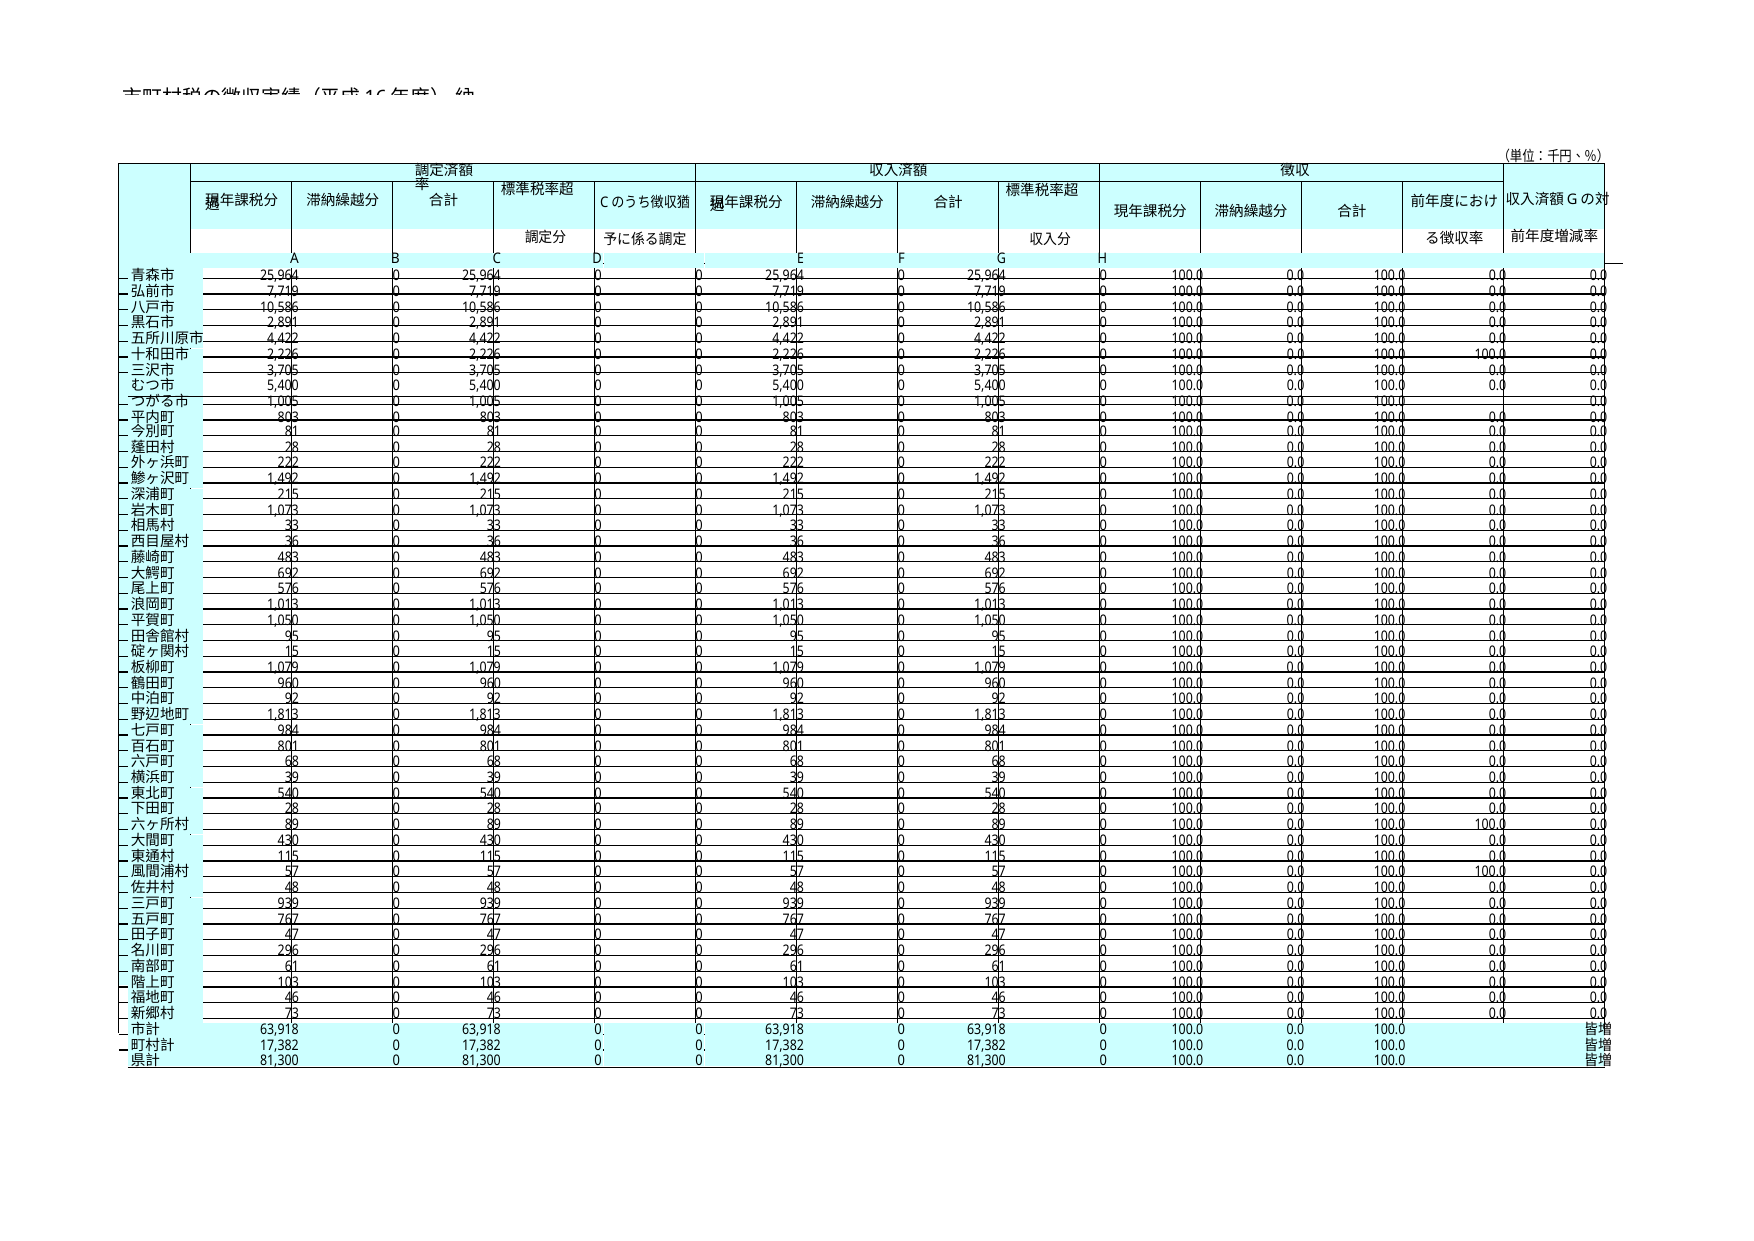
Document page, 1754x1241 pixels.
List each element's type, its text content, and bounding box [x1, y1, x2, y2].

text 収入分 [691, 228, 1071, 248]
text 現年課税分 滞納繰越分 合計 標準税率超過 [709, 195, 1092, 225]
text 現年課税分 滞納繰越分 合計 前年度におけ 収入済額Gの対 [1113, 194, 1616, 210]
text 予に係る調定 [603, 228, 687, 248]
text る徴収率 前年度増減率 [1425, 227, 1616, 248]
text 現年課税分 滞納繰越分 合計 標準税率超過 [205, 194, 588, 224]
text （単位：千円、％） [1497, 146, 1616, 166]
text 調定済額 収入済額 徴収率 [414, 164, 1323, 193]
text 調定分 [106, 227, 566, 247]
text Cのうち徴収猶 [600, 196, 690, 210]
